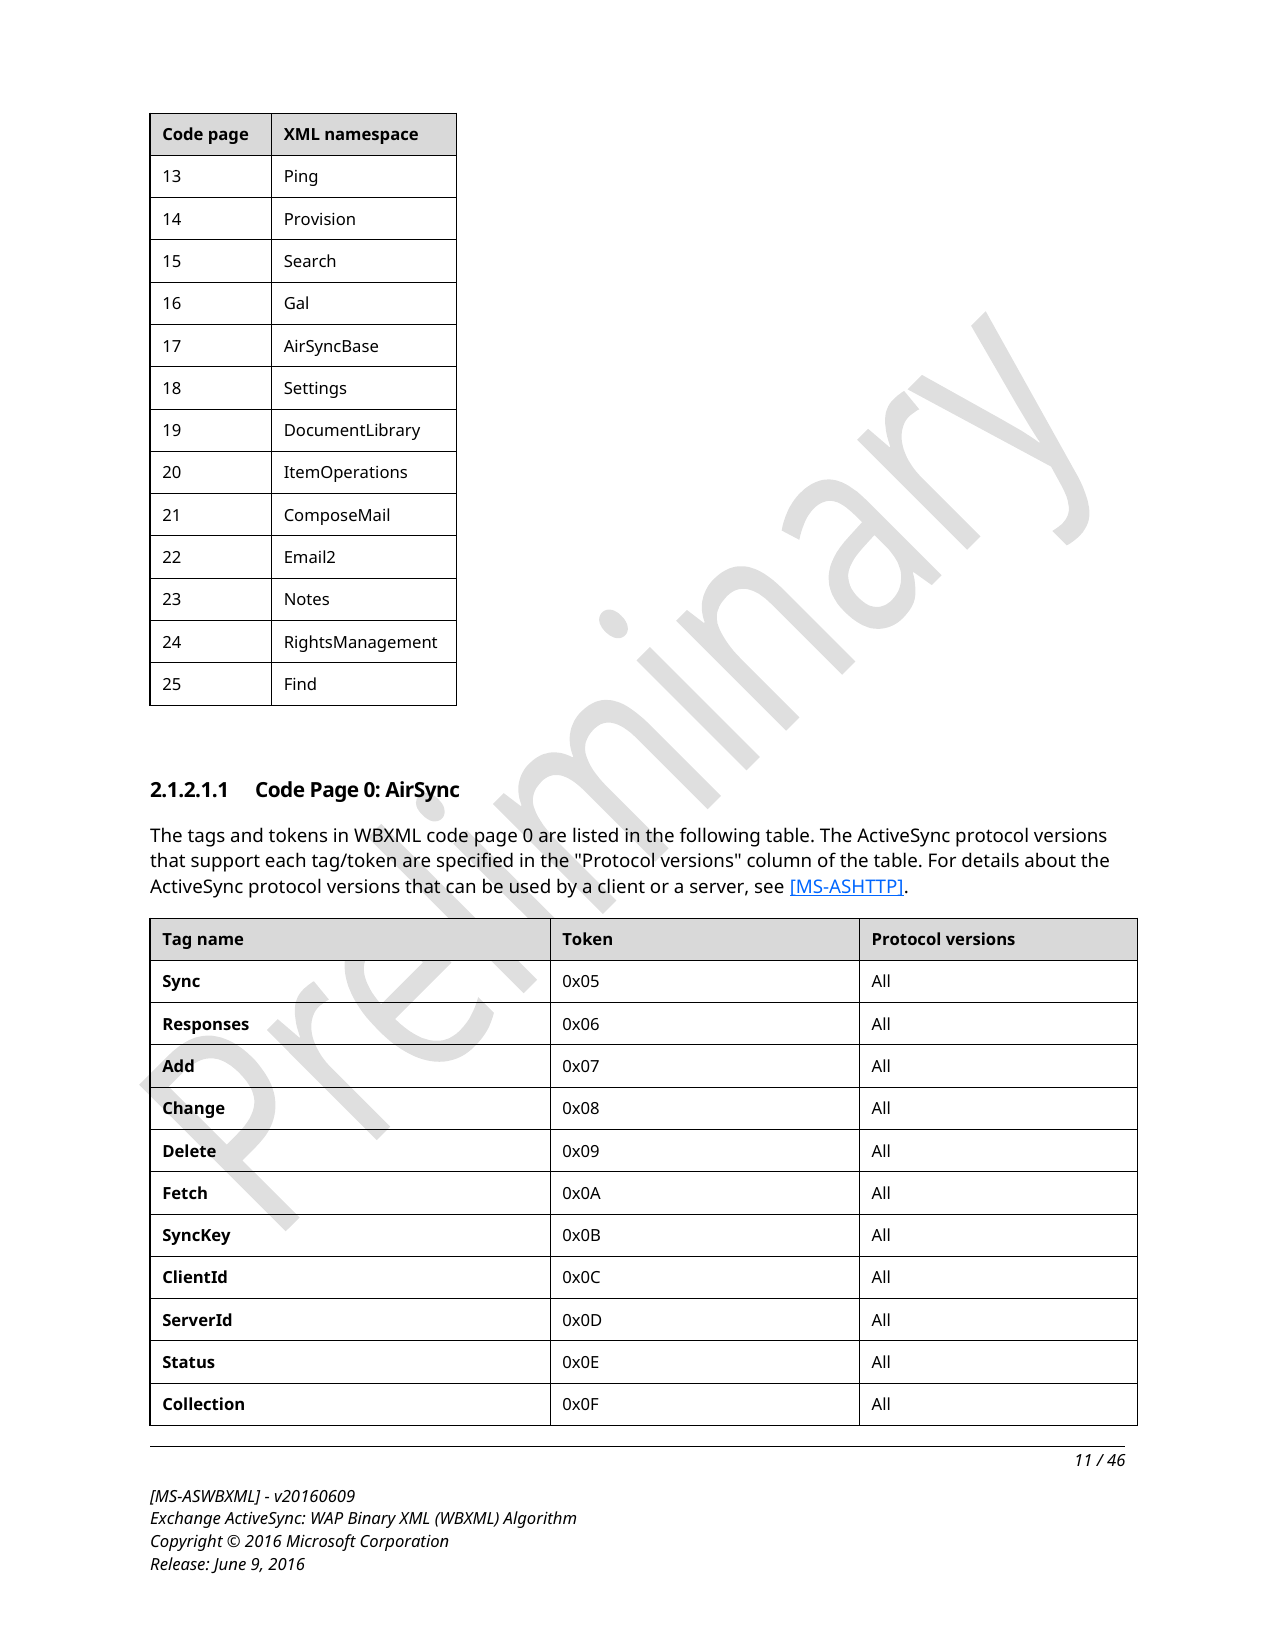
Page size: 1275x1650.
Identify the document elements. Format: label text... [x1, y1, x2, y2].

table_cell All [860, 1130, 1137, 1171]
table_cell All [860, 1045, 1137, 1087]
table_cell 0x06 [551, 1003, 859, 1044]
table_cell SyncKey [151, 1215, 550, 1256]
table_cell 20 [151, 452, 271, 493]
table_cell 0x0F [551, 1384, 859, 1425]
table_cell AirSyncBase [272, 325, 456, 366]
table_cell 0x05 [551, 961, 859, 1002]
table_cell All [860, 1299, 1137, 1340]
table_cell All [860, 1341, 1137, 1383]
table_cell All [860, 1215, 1137, 1256]
table_cell Fetch [151, 1172, 550, 1213]
table_cell Change [151, 1088, 550, 1129]
table_cell Provision [272, 198, 456, 239]
table_cell Notes [272, 579, 456, 620]
table_cell ClientId [151, 1257, 550, 1298]
table_cell Delete [151, 1130, 550, 1171]
table_cell RightsManagement [272, 621, 456, 662]
table_cell Status [151, 1341, 550, 1383]
table_cell 0x0A [551, 1172, 859, 1213]
table_cell ServerId [151, 1299, 550, 1340]
table_cell All [860, 961, 1137, 1002]
table_cell 22 [151, 536, 271, 578]
table_cell All [860, 1384, 1137, 1425]
table_cell Sync [151, 961, 550, 1002]
table_header Token [551, 919, 859, 960]
table_cell 15 [151, 240, 271, 282]
table_cell All [860, 1172, 1137, 1213]
table_cell 24 [151, 621, 271, 662]
table_cell ComposeMail [272, 494, 456, 535]
table_cell Responses [151, 1003, 550, 1044]
table_cell 0x09 [551, 1130, 859, 1171]
table_cell 23 [151, 579, 271, 620]
table_cell Ping [272, 156, 456, 197]
text The tags and tokens in WBXML code page 0 are listed in the following table. The ActiveSync protocol versions that support each tag/token are specified in the "Protocol versions" column of the table. For details about the ActiveSync protocol versions that can be used by a client or a server, see [MS-ASHTTP]. [150, 822, 1125, 899]
table_cell Collection [151, 1384, 550, 1425]
table_header Protocol versions [860, 919, 1137, 960]
table_cell 0x0D [551, 1299, 859, 1340]
table_cell 0x08 [551, 1088, 859, 1129]
table_cell 0x07 [551, 1045, 859, 1087]
table_cell All [860, 1257, 1137, 1298]
table_cell 19 [151, 410, 271, 451]
table_header XML namespace [272, 114, 456, 155]
table_cell ItemOperations [272, 452, 456, 493]
table_header Tag name [151, 919, 550, 960]
table_cell 18 [151, 367, 271, 408]
table_cell 16 [151, 283, 271, 324]
table_cell 0x0E [551, 1341, 859, 1383]
table_cell 21 [151, 494, 271, 535]
table_cell 13 [151, 156, 271, 197]
table_cell 25 [151, 663, 271, 704]
table_cell Add [151, 1045, 550, 1087]
table_cell Gal [272, 283, 456, 324]
subtitle Code Page 0: AirSync [150, 775, 1125, 803]
table_cell Search [272, 240, 456, 282]
table_cell DocumentLibrary [272, 410, 456, 451]
table_cell All [860, 1003, 1137, 1044]
table_cell 17 [151, 325, 271, 366]
table_cell Settings [272, 367, 456, 408]
table_cell 0x0B [551, 1215, 859, 1256]
table_cell 14 [151, 198, 271, 239]
table_cell 0x0C [551, 1257, 859, 1298]
table_cell Find [272, 663, 456, 704]
table_cell Email2 [272, 536, 456, 578]
table_cell All [860, 1088, 1137, 1129]
table_header Code page [151, 114, 271, 155]
